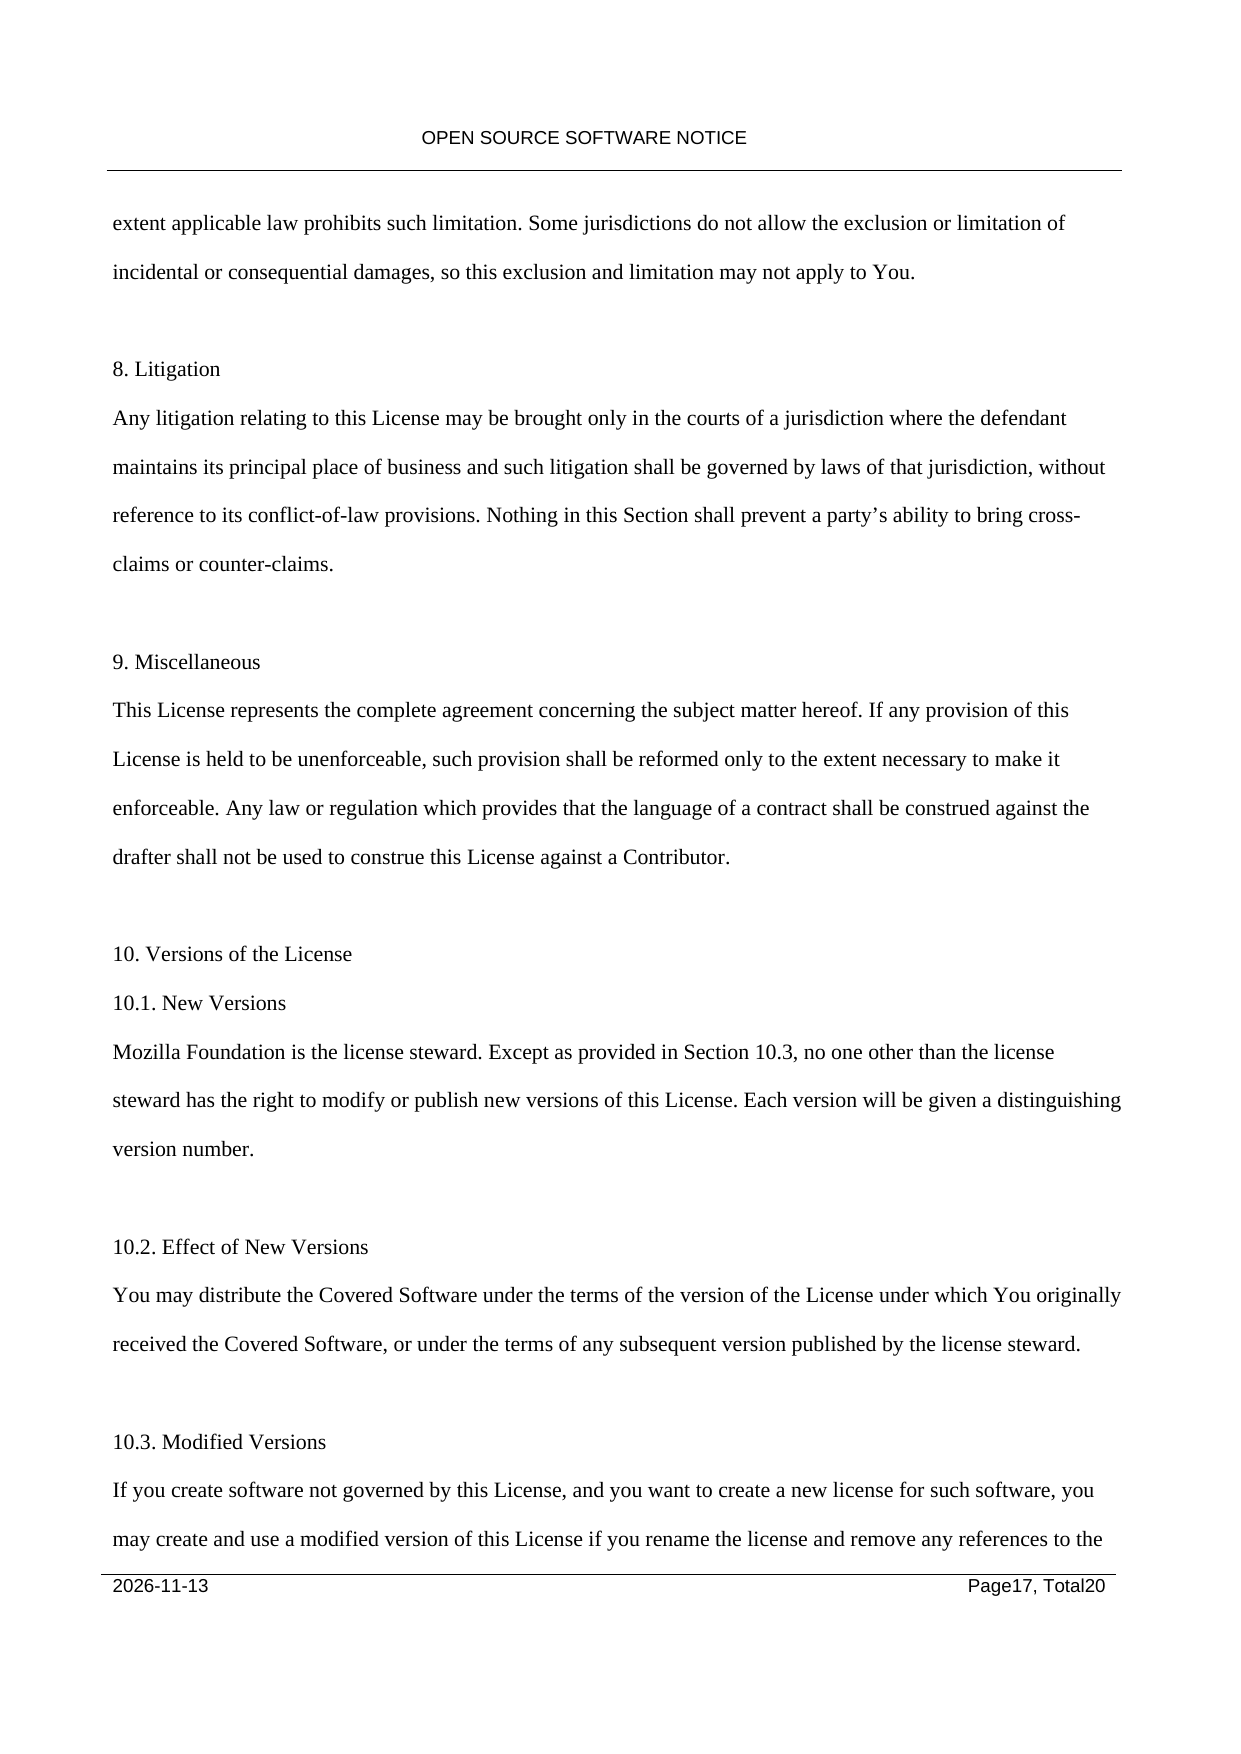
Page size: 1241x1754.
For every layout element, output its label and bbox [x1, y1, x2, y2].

text [112, 206, 1128, 1555]
